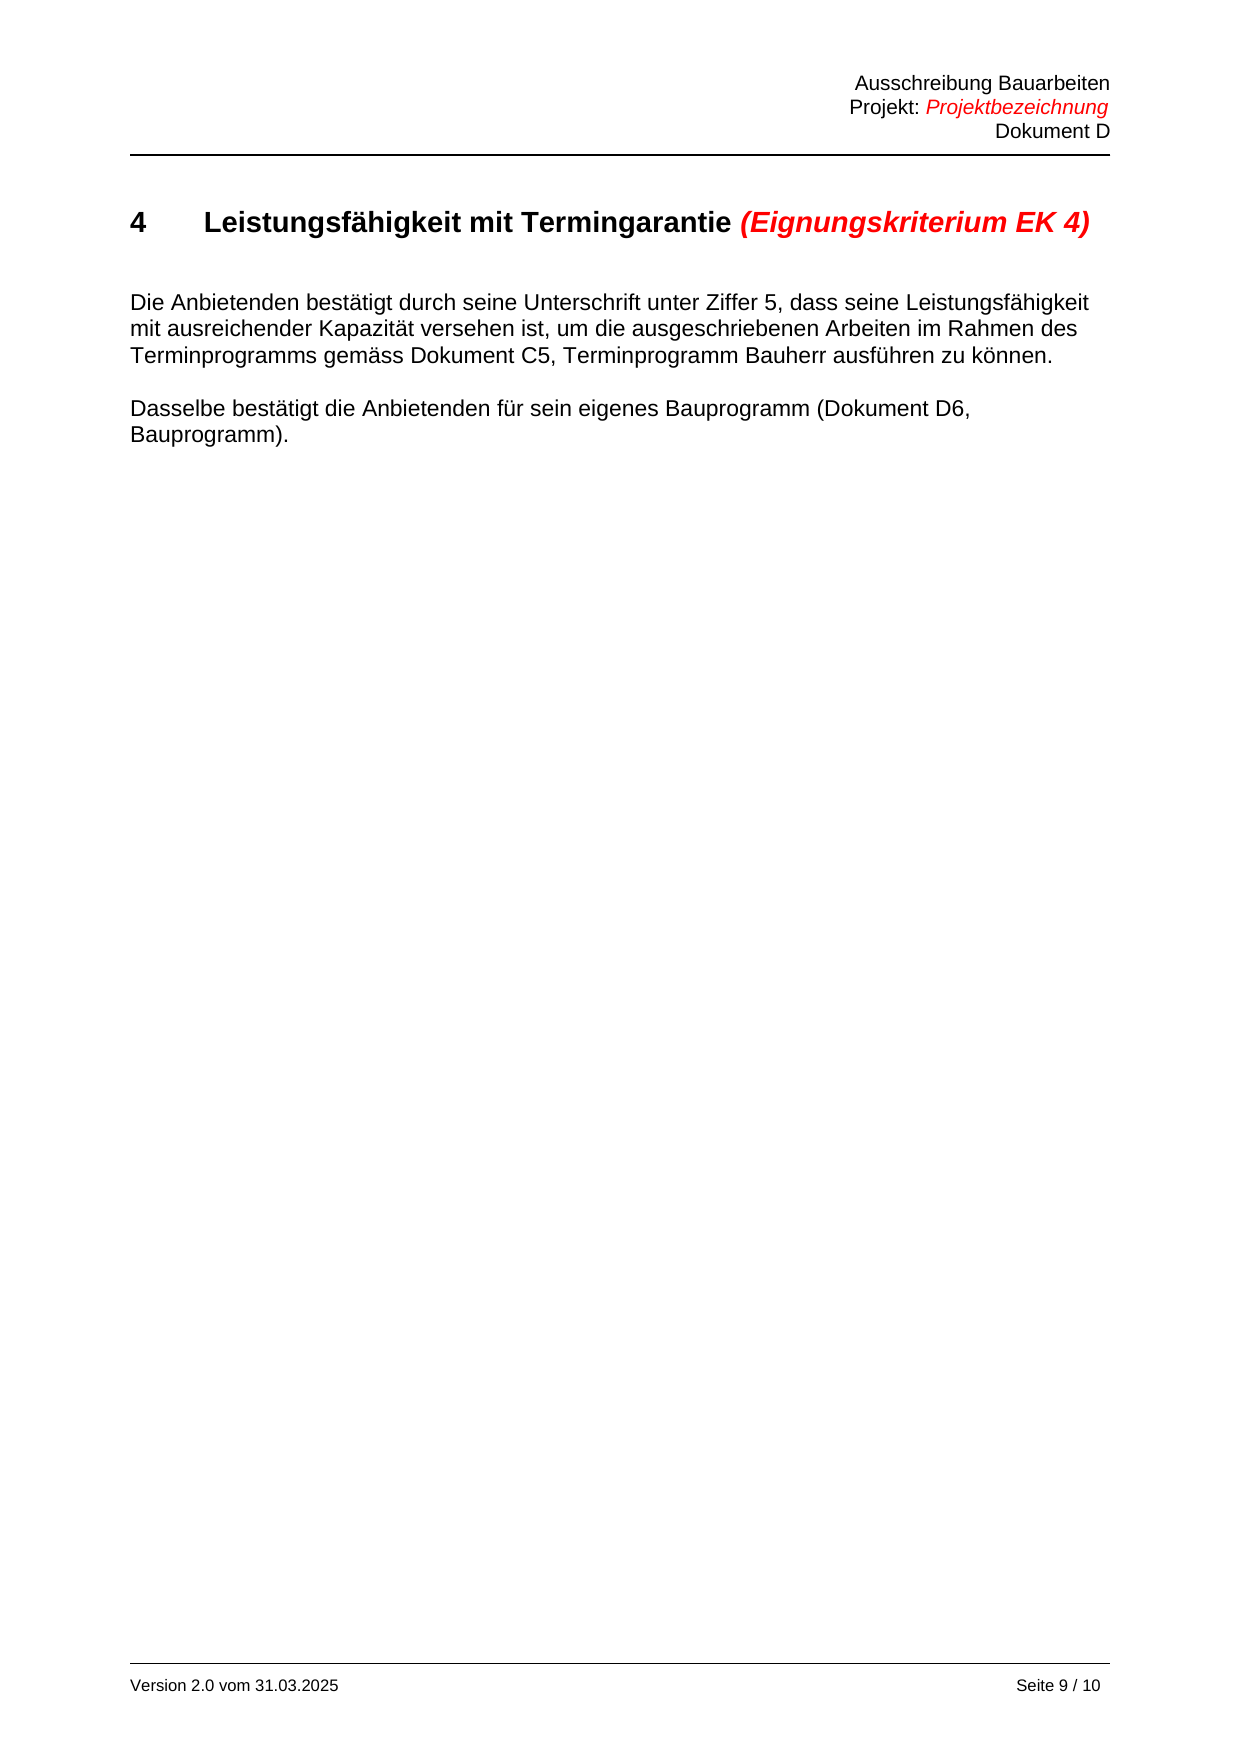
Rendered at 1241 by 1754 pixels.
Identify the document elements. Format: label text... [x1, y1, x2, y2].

text Die Anbietenden bestätigt durch seine Unterschrift unter Ziffer 5, dass seine Leistungsfähigkeit mit ausreichender Kapazität versehen ist, um die ausgeschriebenen Arbeiten im Rahmen des Terminprogramms gemäss Dokument C5, Terminprogramm Bauherr ausführen zu können. [130, 289, 1110, 368]
text Dasselbe bestätigt die Anbietenden für sein eigenes Bauprogramm (Dokument D6, Bauprogramm). [130, 394, 1110, 447]
subtitle Leistungsfähigkeit mit Termingarantie (Eignungskriterium EK 4) [130, 206, 1110, 239]
